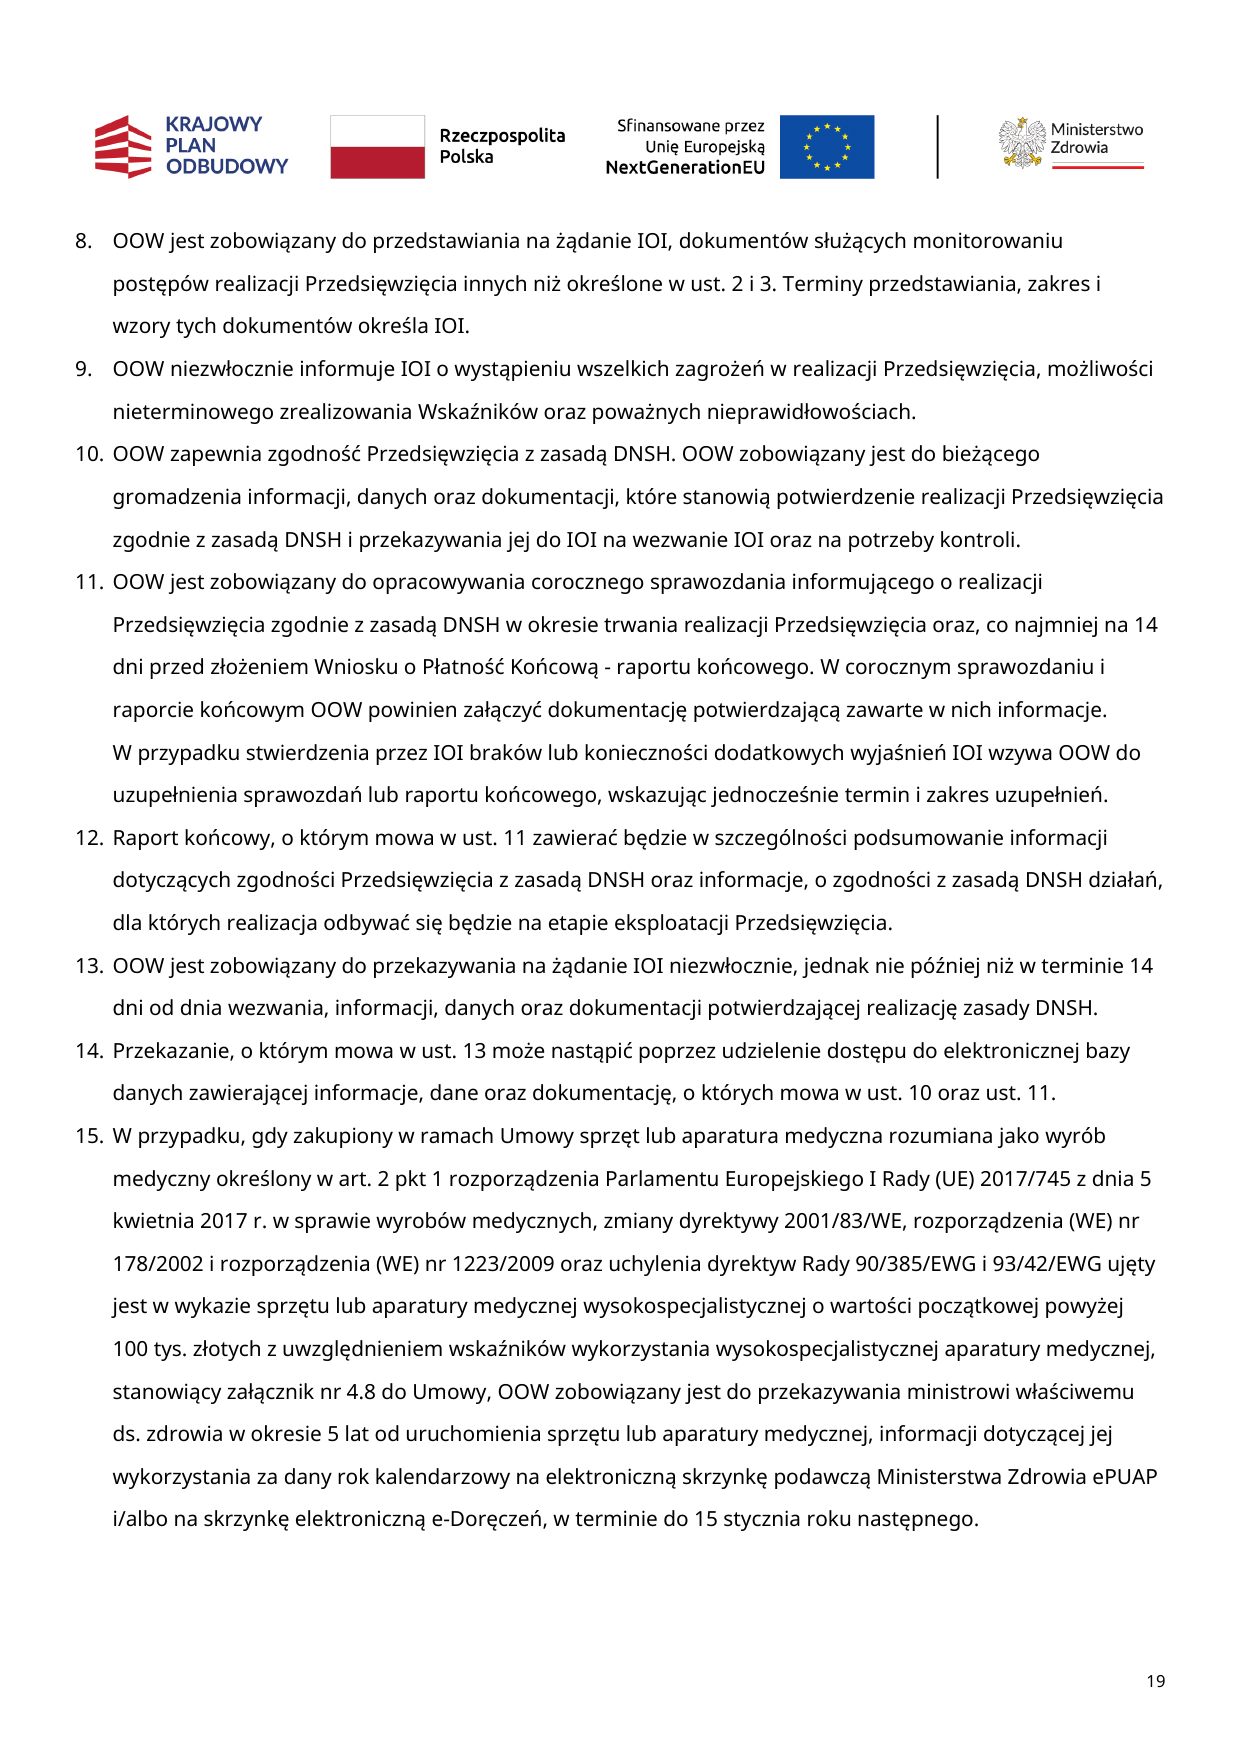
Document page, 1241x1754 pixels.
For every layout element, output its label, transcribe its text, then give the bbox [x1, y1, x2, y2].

list OOW jest zobowiązany do opracowywania corocznego sprawozdania informującego o realizacji Przedsięwzięcia zgodnie z zasadą DNSH w okresie trwania realizacji Przedsięwzięcia oraz, co najmniej na 14 dni przed złożeniem Wniosku o Płatność Końcową - raportu końcowego. W corocznym sprawozdaniu i raporcie końcowym OOW powinien załączyć dokumentację potwierdzającą zawarte w nich informacje. W przypadku stwierdzenia przez IOI braków lub konieczności dodatkowych wyjaśnień IOI wzywa OOW do uzupełnienia sprawozdań lub raportu końcowego, wskazując jednocześnie termin i zakres uzupełnień. [75, 567, 1165, 809]
picture [75, 88, 1166, 198]
list Przekazanie, o którym mowa w ust. 13 może nastąpić poprzez udzielenie dostępu do elektronicznej bazy danych zawierającej informacje, dane oraz dokumentację, o których mowa w ust. 10 oraz ust. 11. [75, 1036, 1165, 1107]
list Raport końcowy, o którym mowa w ust. 11 zawierać będzie w szczególności podsumowanie informacji dotyczących zgodności Przedsięwzięcia z zasadą DNSH oraz informacje, o zgodności z zasadą DNSH działań, dla których realizacja odbywać się będzie na etapie eksploatacji Przedsięwzięcia. [75, 823, 1165, 937]
list OOW jest zobowiązany do przedstawiania na żądanie IOI, dokumentów służących monitorowaniu postępów realizacji Przedsięwzięcia innych niż określone w ust. 2 i 3. Terminy przedstawiania, zakres i wzory tych dokumentów określa IOI. [75, 226, 1165, 340]
list OOW zapewnia zgodność Przedsięwzięcia z zasadą DNSH. OOW zobowiązany jest do bieżącego gromadzenia informacji, danych oraz dokumentacji, które stanowią potwierdzenie realizacji Przedsięwzięcia zgodnie z zasadą DNSH i przekazywania jej do IOI na wezwanie IOI oraz na potrzeby kontroli. [75, 439, 1165, 553]
list W przypadku, gdy zakupiony w ramach Umowy sprzęt lub aparatura medyczna rozumiana jako wyrób medyczny określony w art. 2 pkt 1 rozporządzenia Parlamentu Europejskiego I Rady (UE) 2017/745 z dnia 5 kwietnia 2017 r. w sprawie wyrobów medycznych, zmiany dyrektywy 2001/83/WE, rozporządzenia (WE) nr 178/2002 i rozporządzenia (WE) nr 1223/2009 oraz uchylenia dyrektyw Rady 90/385/EWG i 93/42/EWG ujęty jest w wykazie sprzętu lub aparatury medycznej wysokospecjalistycznej o wartości początkowej powyżej 100 tys. złotych z uwzględnieniem wskaźników wykorzystania wysokospecjalistycznej aparatury medycznej, stanowiący załącznik nr 4.8 do Umowy, OOW zobowiązany jest do przekazywania ministrowi właściwemu ds. zdrowia w okresie 5 lat od uruchomienia sprzętu lub aparatury medycznej, informacji dotyczącej jej wykorzystania za dany rok kalendarzowy na elektroniczną skrzynkę podawczą Ministerstwa Zdrowia ePUAP i/albo na skrzynkę elektroniczną e-Doręczeń, w terminie do 15 stycznia roku następnego. [75, 1121, 1165, 1533]
list OOW jest zobowiązany do przekazywania na żądanie IOI niezwłocznie, jednak nie później niż w terminie 14 dni od dnia wezwania, informacji, danych oraz dokumentacji potwierdzającej realizację zasady DNSH. [75, 951, 1165, 1022]
list OOW niezwłocznie informuje IOI o wystąpieniu wszelkich zagrożeń w realizacji Przedsięwzięcia, możliwości nieterminowego zrealizowania Wskaźników oraz poważnych nieprawidłowościach. [75, 354, 1165, 425]
